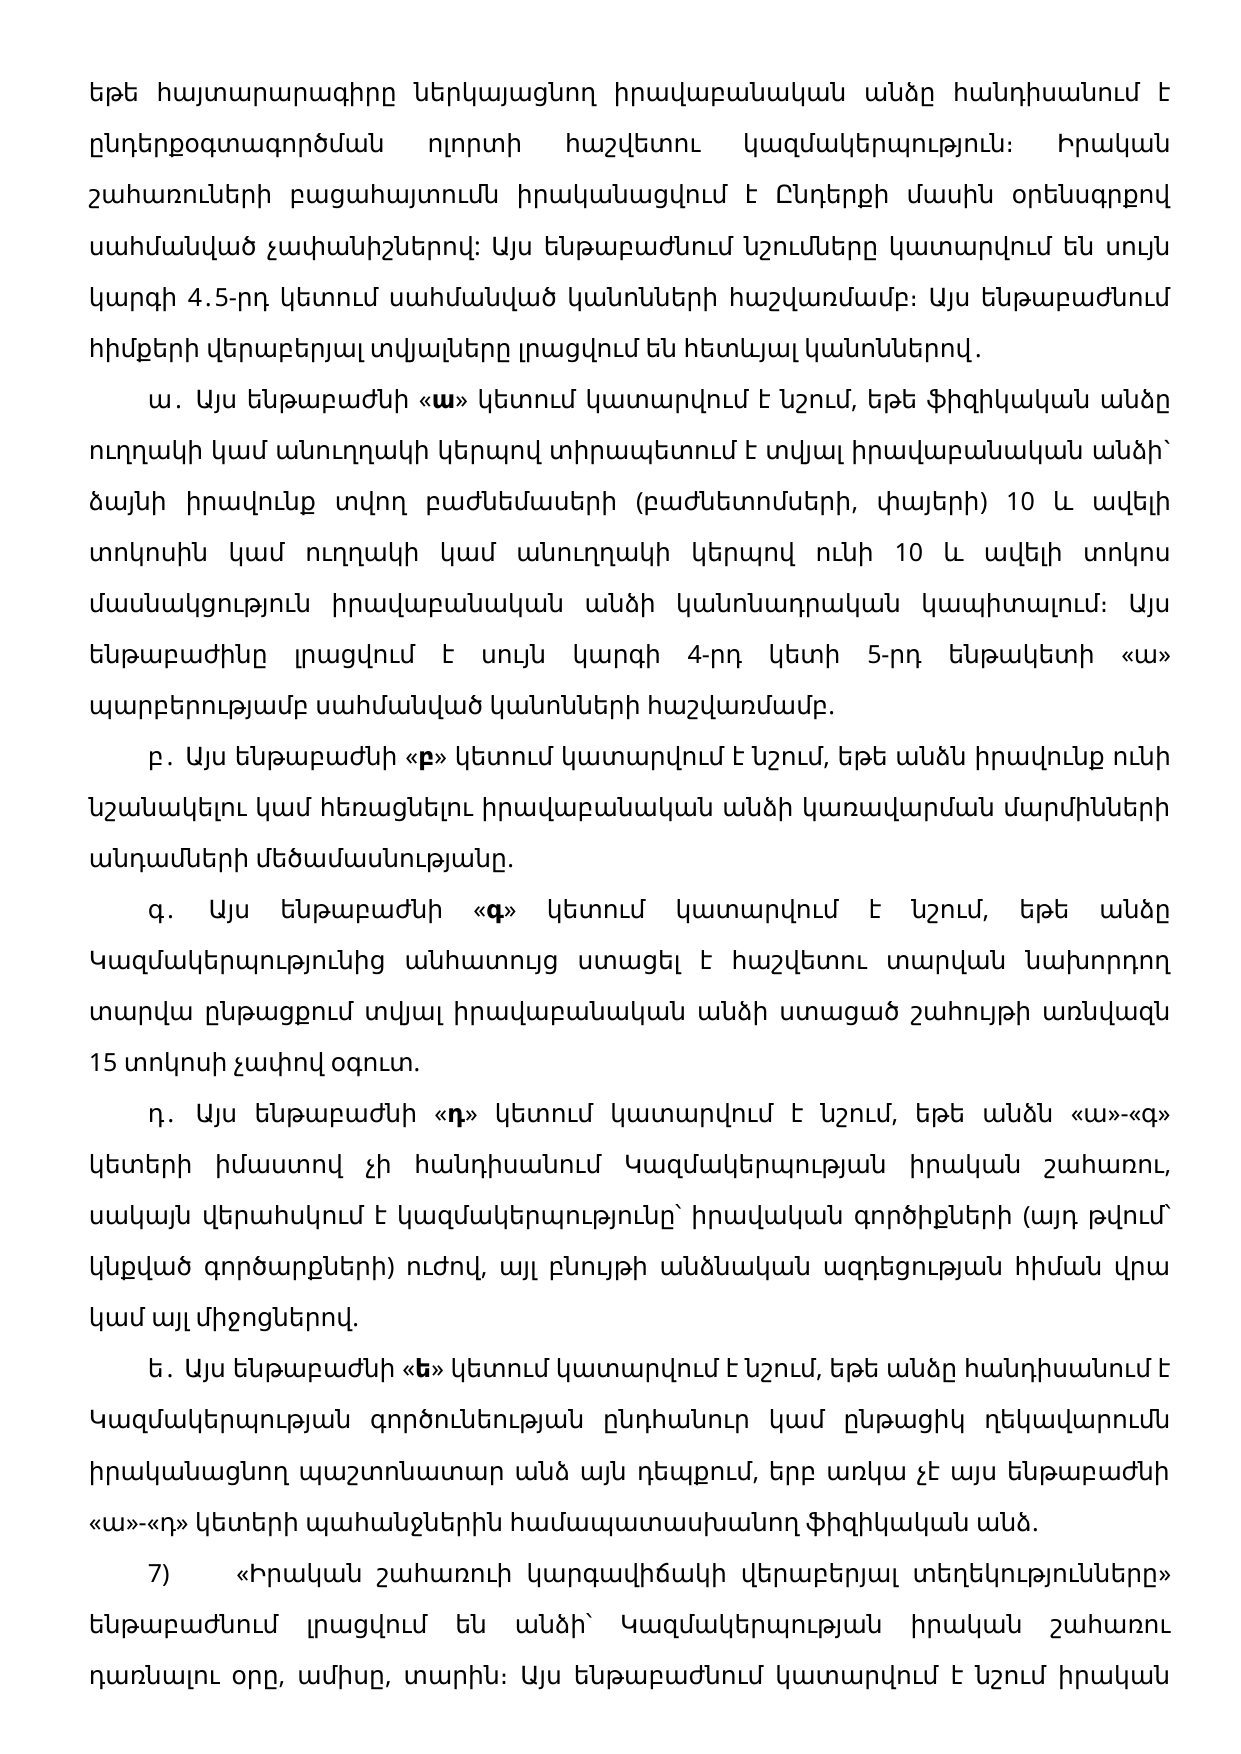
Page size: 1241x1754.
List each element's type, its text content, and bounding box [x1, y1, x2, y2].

text բ․ Այս ենթաբաժնի «բ» կետում կատարվում է նշում, եթե անձն իրավունք ունի նշանակելու կամ հեռացնելու իրավաբանական անձի կառավարման մարմինների անդամների մեծամասնությանը. [89, 738, 1171, 875]
text ե․ Այս ենթաբաժնի «ե» կետում կատարվում է նշում, եթե անձը հանդիսանում է Կազմակերպության գործունեության ընդհանուր կամ ընթացիկ ղեկավարումն իրականացնող պաշտոնատար անձ այն դեպքում, երբ առկա չէ այս ենթաբաժնի «ա»-«դ» կետերի պահանջներին համապատասխանող ֆիզիկական անձ. [89, 1351, 1171, 1538]
text ա․ Այս ենթաբաժնի «ա» կետում կատարվում է նշում, եթե ֆիզիկական անձը ուղղակի կամ անուղղակի կերպով տիրապետում է տվյալ իրավաբանական անձի` ձայնի իրավունք տվող բաժնեմասերի (բաժնետոմսերի, փայերի) 10 և ավելի տոկոսին կամ ուղղակի կամ անուղղակի կերպով ունի 10 և ավելի տոկոս մասնակցություն իրավաբանական անձի կանոնադրական կապիտալում։ Այս ենթաբաժինը լրացվում է սույն կարգի 4-րդ կետի 5-րդ ենթակետի «ա» պարբերությամբ սահմանված կանոնների հաշվառմամբ. [89, 381, 1171, 722]
text դ․ Այս ենթաբաժնի «դ» կետում կատարվում է նշում, եթե անձն «ա»-«գ» կետերի իմաստով չի հանդիսանում Կազմակերպության իրական շահառու, սակայն վերահսկում է կազմակերպությունը՝ իրավական գործիքների (այդ թվում՝ կնքված գործարքների) ուժով, այլ բնույթի անձնական ազդեցության հիման վրա կամ այլ միջոցներով. [89, 1096, 1171, 1334]
text գ․ Այս ենթաբաժնի «գ» կետում կատարվում է նշում, եթե անձը Կազմակերպությունից անհատույց ստացել է հաշվետու տարվան նախորդող տարվա ընթացքում տվյալ իրավաբանական անձի ստացած շահույթի առնվազն 15 տոկոսի չափով օգուտ. [89, 892, 1171, 1079]
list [89, 75, 1171, 364]
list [89, 1555, 1171, 1691]
